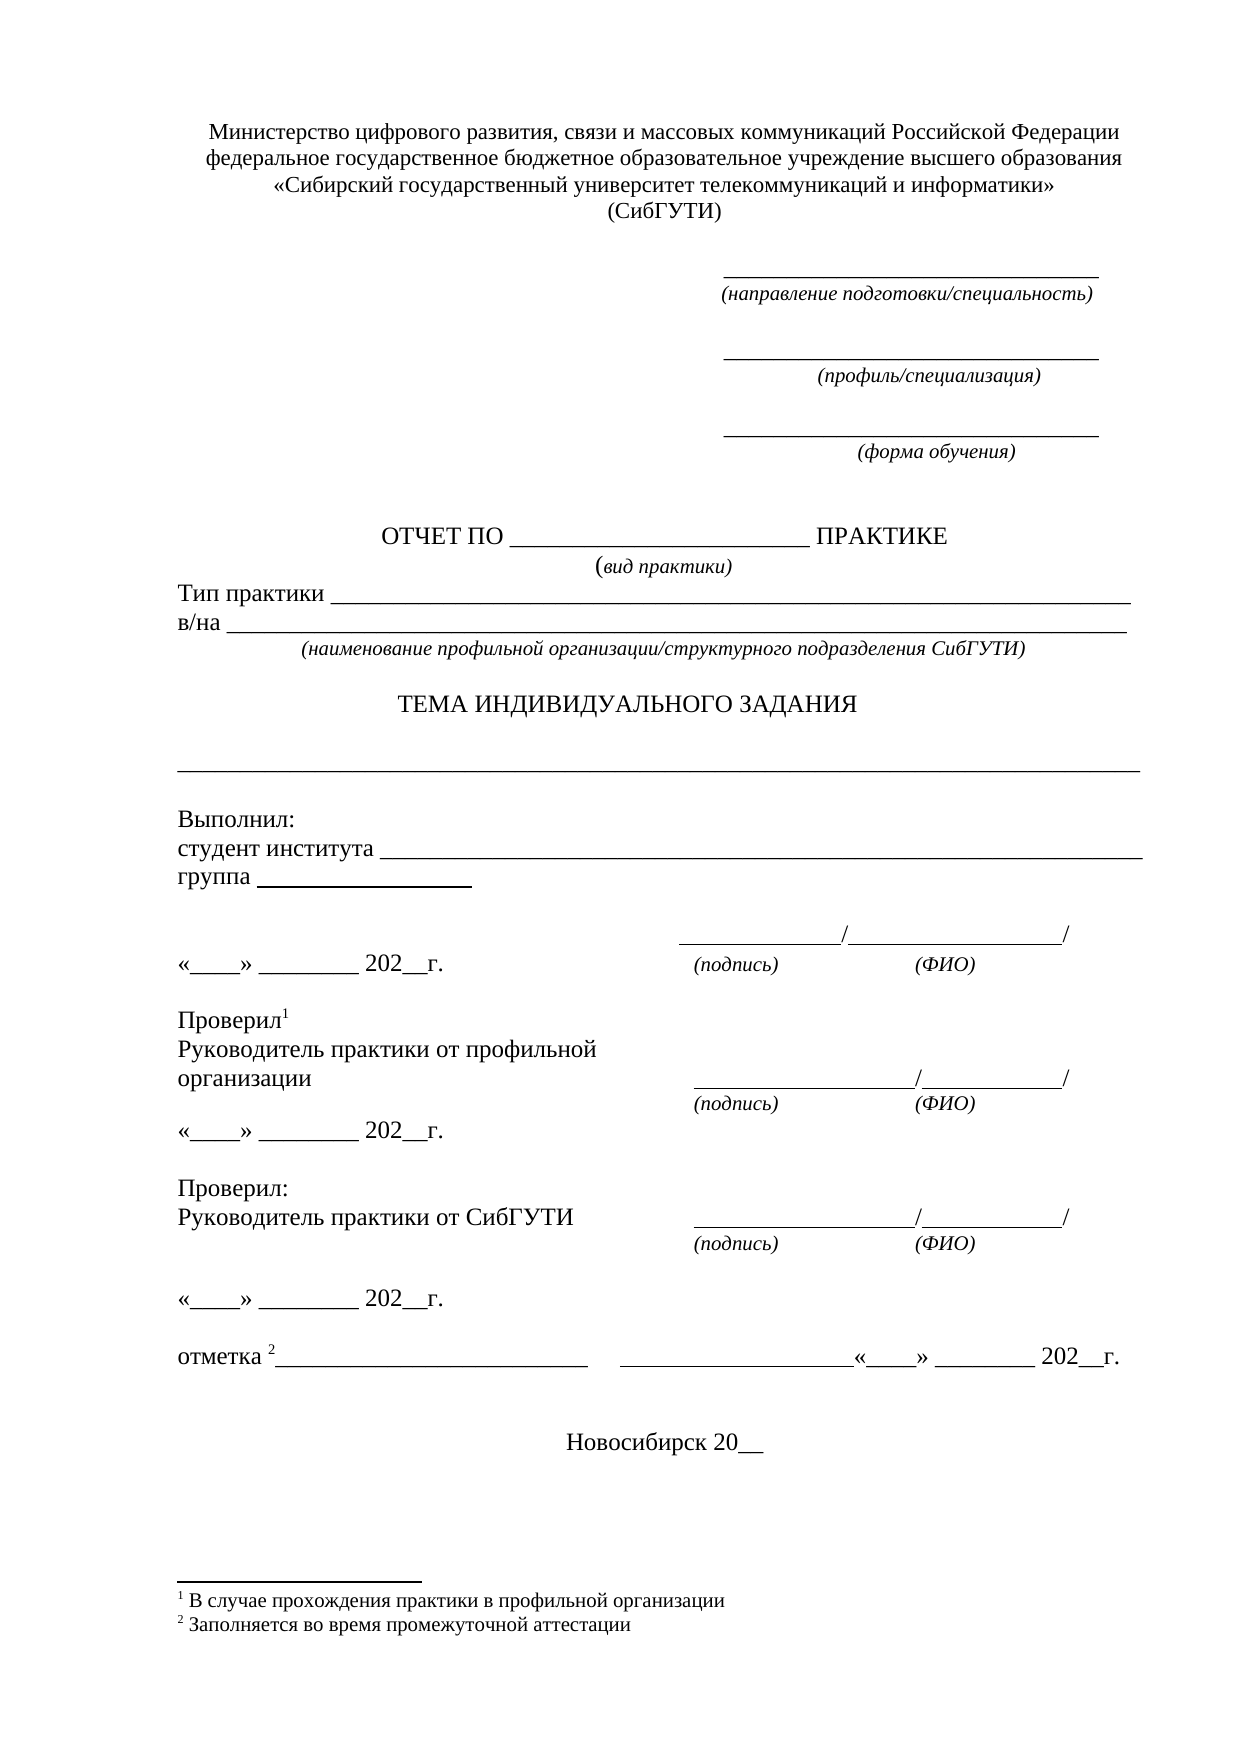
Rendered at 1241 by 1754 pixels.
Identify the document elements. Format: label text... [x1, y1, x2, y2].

text Выполнил: [177, 804, 1078, 833]
text (наименование профильной организации/структурного подразделения СибГУТИ) [177, 636, 1152, 660]
text «____» ________ 202__г. [177, 1115, 1078, 1144]
text организации / / [177, 1063, 1078, 1091]
text студент института _____________________________________________________________ [177, 833, 1152, 861]
text Тип практики ________________________________________________________________ [177, 578, 1152, 607]
text (направление подготовки/специальность) [177, 281, 1152, 305]
text группа [177, 861, 1078, 890]
text отметка _________________________ «____» ________ 202__г. [177, 1341, 1152, 1369]
text (подпись) (ФИО) [177, 1230, 1078, 1254]
text (профиль/специализация) [177, 363, 1152, 387]
text Проверил [177, 1005, 1078, 1034]
text «____» ________ 202__г. [177, 1283, 1078, 1312]
text «____» ________ 202__г. (подпись) (ФИО) [177, 948, 1078, 976]
text ТЕМА ИНДИВИДУАЛЬНОГО ЗАДАНИЯ [177, 689, 1078, 718]
text в/на ________________________________________________________________________ [177, 607, 1152, 636]
text Новосибирск 20__ [177, 1427, 1152, 1456]
text (вид практики) [177, 550, 1152, 578]
text Руководитель практики от профильной [177, 1034, 1078, 1063]
text Министерство цифрового развития, связи и массовых коммуникаций Российской Федерации [177, 118, 1152, 144]
text «Сибирский государственный университет телекоммуникаций и информатики» [177, 171, 1152, 197]
text (СибГУТИ) [177, 197, 1152, 223]
text ______________________________ [177, 334, 1152, 363]
text Руководитель практики от СибГУТИ / / [177, 1202, 1078, 1230]
text _____________________________________________________________________________ [177, 746, 1152, 775]
text ______________________________ [177, 411, 1152, 439]
text Проверил: [177, 1173, 1078, 1202]
text ОТЧЕТ ПО ________________________ ПРАКТИКЕ [177, 521, 1152, 550]
text (подпись) (ФИО) [177, 1091, 1078, 1115]
text ______________________________ [177, 252, 1152, 281]
text / / [177, 919, 1078, 948]
text (форма обучения) [177, 439, 1152, 463]
text федеральное государственное бюджетное образовательное учреждение высшего образования [177, 144, 1152, 171]
